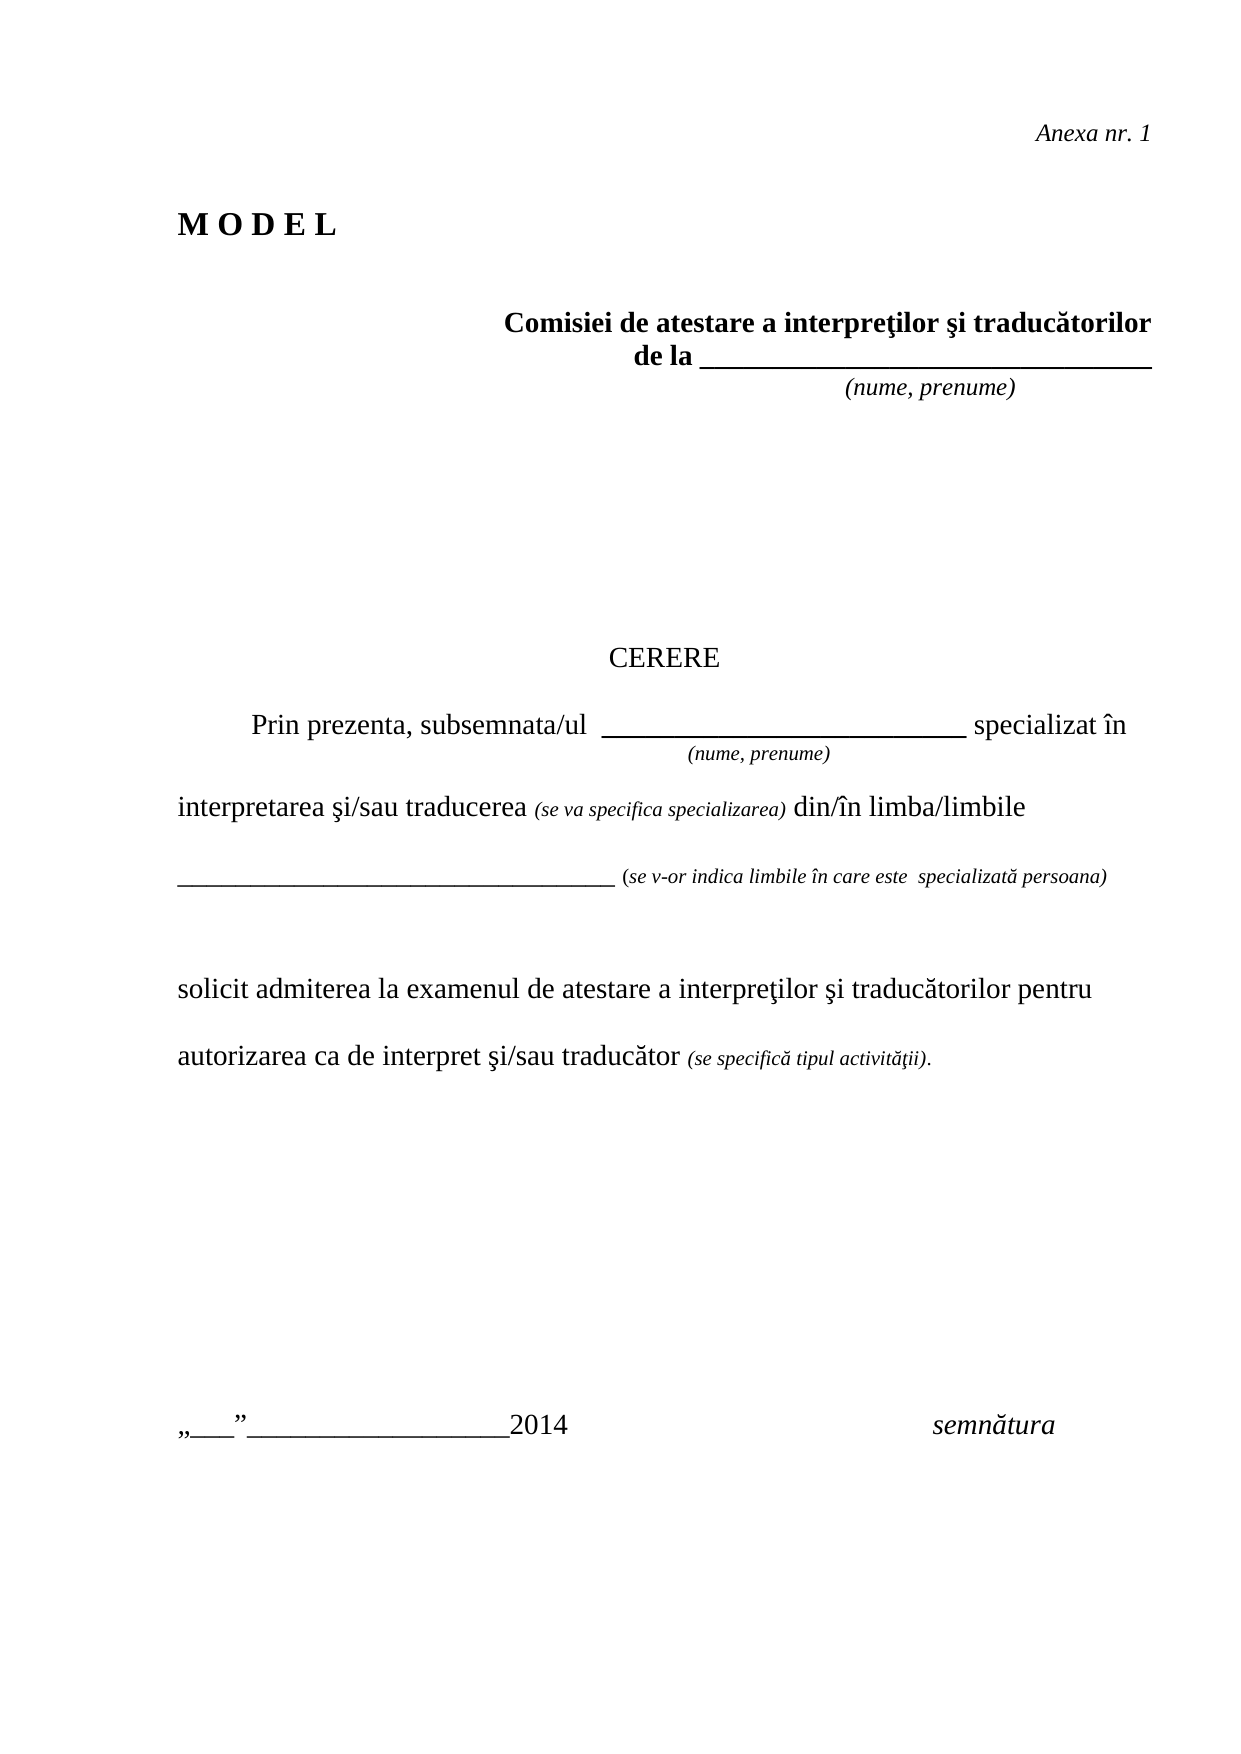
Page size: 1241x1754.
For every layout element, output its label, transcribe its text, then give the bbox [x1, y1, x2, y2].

text „___”__________________2014 semnătura [177, 1407, 1152, 1441]
text interpretarea şi/sau traducerea (se va specifica specializarea) din/în limba/limbile [177, 789, 1152, 823]
text solicit admiterea la examenul de atestare a interpreţilor şi traducătorilor pentru [177, 971, 1152, 1005]
text M O D E L [177, 204, 1152, 243]
text de la _______________________________ [177, 338, 1152, 372]
text (nume, prenume) [177, 741, 1152, 765]
text Prin prezenta, subsemnata/ul _________________________ specializat în [177, 707, 1152, 741]
text (nume, prenume) [177, 372, 1152, 401]
text Comisiei de atestare a interpreţilor şi traducătorilor [177, 305, 1152, 338]
text Anexa nr. 1 [177, 118, 1152, 147]
text ______________________________ (se v-or indica limbile în care este specializată persoana) [177, 856, 1152, 890]
text CERERE [177, 640, 1152, 674]
text autorizarea ca de interpret şi/sau traducător (se specifică tipul activităţii). [177, 1038, 1152, 1072]
